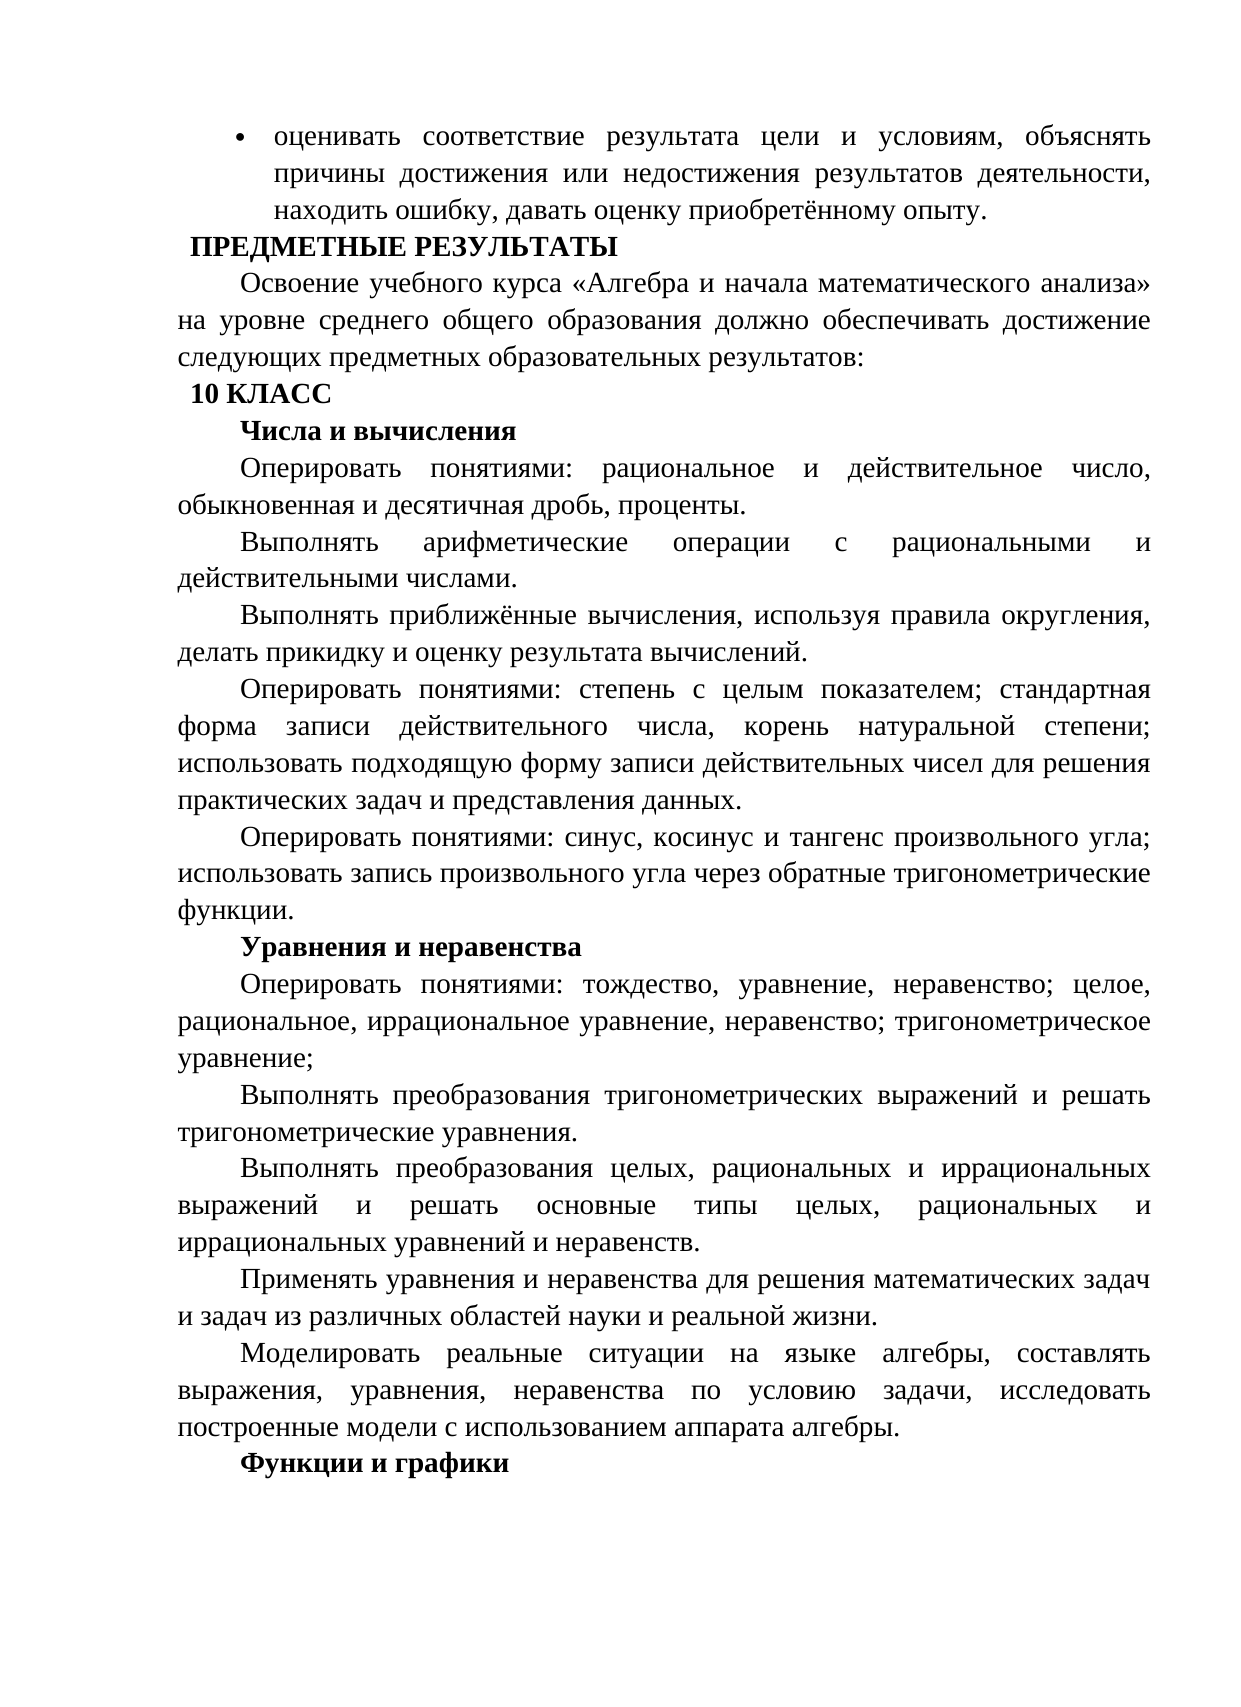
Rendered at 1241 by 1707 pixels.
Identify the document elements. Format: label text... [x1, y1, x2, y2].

text Уравнения и неравенства [177, 929, 1152, 963]
text Числа и вычисления [177, 413, 1152, 447]
text 10 КЛАСС [190, 376, 1152, 410]
text Применять уравнения и неравенства для решения математических задач и задач из различных областей науки и реальной жизни. [177, 1261, 1152, 1332]
list оценивать соответствие результата цели и условиям, объяснять причины достижения или недостижения результатов деятельности, находить ошибку, давать оценку приобретённому опыту. [236, 118, 1152, 225]
text Выполнять арифметические операции с рациональными и действительными числами. [177, 524, 1152, 594]
text Выполнять приближённые вычисления, используя правила округления, делать прикидку и оценку результата вычислений. [177, 597, 1152, 668]
text Функции и графики [177, 1446, 1152, 1479]
text Оперировать понятиями: рациональное и действительное число, обыкновенная и десятичная дробь, проценты. [177, 450, 1152, 520]
text Выполнять преобразования тригонометрических выражений и решать тригонометрические уравнения. [177, 1077, 1152, 1147]
text Выполнять преобразования целых, рациональных и иррациональных выражений и решать основные типы целых, рациональных и иррациональных уравнений и неравенств. [177, 1151, 1152, 1258]
text Оперировать понятиями: синус, косинус и тангенс произвольного угла; использовать запись произвольного угла через обратные тригонометрические функции. [177, 819, 1152, 926]
text Моделировать реальные ситуации на языке алгебры, составлять выражения, уравнения, неравенства по условию задачи, исследовать построенные модели с использованием аппарата алгебры. [177, 1335, 1152, 1442]
text Оперировать понятиями: тождество, уравнение, неравенство; целое, рациональное, иррациональное уравнение, неравенство; тригонометрическое уравнение; [177, 966, 1152, 1073]
text Оперировать понятиями: степень с целым показателем; стандартная форма записи действительного числа, корень натуральной степени; использовать подходящую форму записи действительных чисел для решения практических задач и представления данных. [177, 671, 1152, 815]
text ПРЕДМЕТНЫЕ РЕЗУЛЬТАТЫ [190, 229, 1152, 262]
text Освоение учебного курса «Алгебра и начала математического анализа» на уровне среднего общего образования должно обеспечивать достижение следующих предметных образовательных результатов: [177, 266, 1152, 373]
